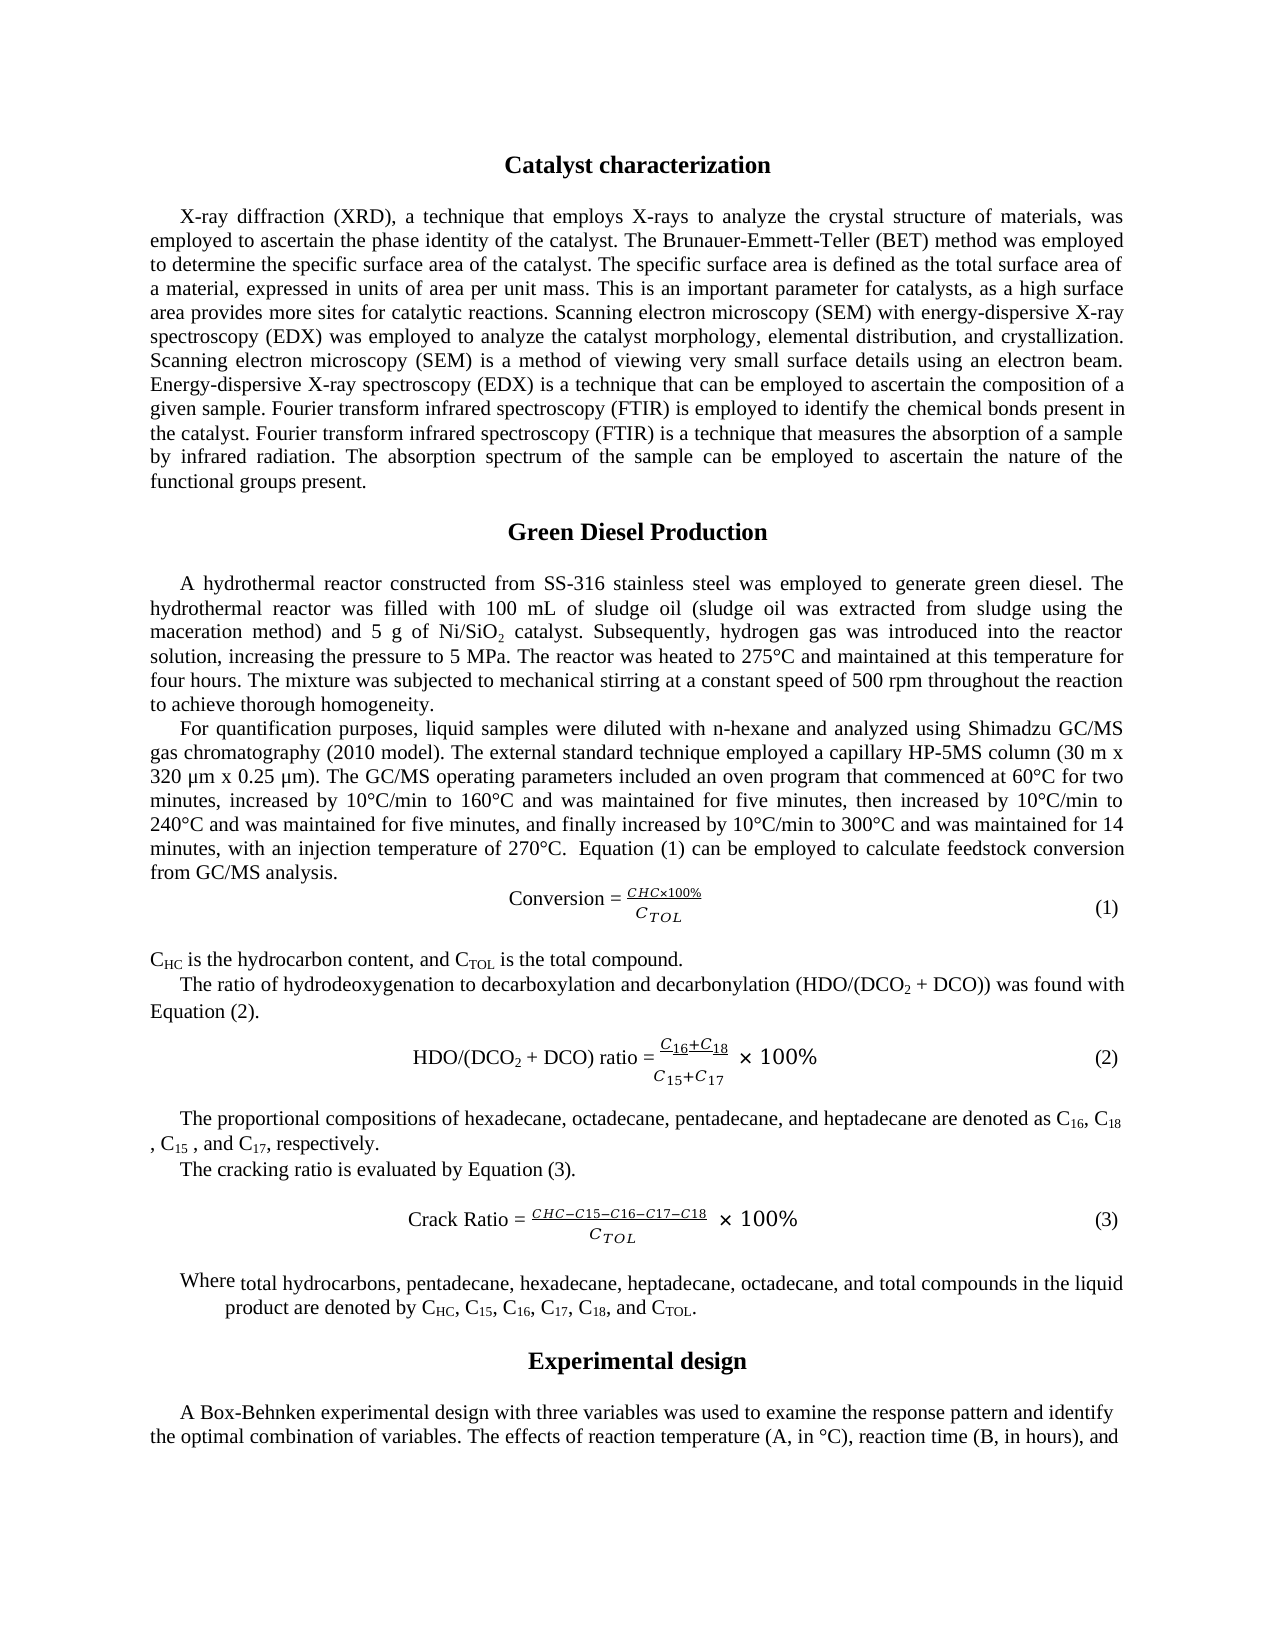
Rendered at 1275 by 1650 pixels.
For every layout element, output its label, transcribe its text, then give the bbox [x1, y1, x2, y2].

text X-ray diffraction (XRD), a technique that employs X-rays to analyze the crystal structure of materials, was employed to ascertain the phase identity of the catalyst. The Brunauer-Emmett-Teller (BET) method was employed to determine the specific surface area of the catalyst. The specific surface area is defined as the total surface area of a material, expressed in units of area per unit mass. This is an important parameter for catalysts, as a high surface area provides more sites for catalytic reactions. Scanning electron microscopy (SEM) with energy-dispersive X-ray spectroscopy (EDX) was employed to analyze the catalyst morphology, elemental distribution, and crystallization. Scanning electron microscopy (SEM) is a method of viewing very small surface details using an electron beam. Energy-dispersive X-ray spectroscopy (EDX) is a technique that can be employed to ascertain the composition of a given sample. Fourier transform infrared spectroscopy (FTIR) is employed to identify the chemical bonds present in the catalyst. Fourier transform infrared spectroscopy (FTIR) is a technique that measures the absorption of a sample by infrared radiation. The absorption spectrum of the sample can be employed to ascertain the nature of the functional groups present. [150, 204, 1125, 493]
text Conversion = 𝐶𝐻𝐶×100% [508, 889, 708, 910]
text A hydrothermal reactor constructed from SS-316 stainless steel was employed to generate green diesel. The hydrothermal reactor was filled with 100 mL of sludge oil (sludge oil was extracted from sludge using the maceration method) and 5 g of Ni/SiO₂ catalyst. Subsequently, hydrogen gas was introduced into the reactor solution, increasing the pressure to 5 MPa. The reactor was heated to 275°C and maintained at this temperature for four hours. The mixture was subjected to mechanical stirring at a constant speed of 500 rpm throughout the reaction to achieve thorough homogeneity. [150, 571, 1125, 716]
text The ratio of hydrodeoxygenation to decarboxylation and decarbonylation (HDO/(DCO2 + DCO)) was found with Equation (2). [150, 974, 1162, 1023]
text , C15 , and C17, respectively. [150, 1134, 1162, 1158]
text CHC is the hydrocarbon content, and CTOL is the total compound. [150, 947, 708, 974]
subtitle Green Diesel Production [112, 517, 1162, 546]
text For quantification purposes, liquid samples were diluted with n-hexane and analyzed using Shimadzu GC/MS gas chromatography (2010 model). The external standard technique employed a capillary HP-5MS column (30 m x 320 μm x 0.25 μm). The GC/MS operating parameters included an oven program that commenced at 60°C for two minutes, increased by 10°C/min to 160°C and was maintained for five minutes, then increased by 10°C/min to 240°C and was maintained for five minutes, and finally increased by 10°C/min to 300°C and was maintained for 14 minutes, with an injection temperature of 270°C. Equation (1) can be employed to calculate feedstock conversion from GC/MS analysis. [150, 716, 1125, 884]
text Where total hydrocarbons, pentadecane, hexadecane, heptadecane, octadecane, and total compounds in the liquid product are denoted by CHC, C15, C16, C17, C18, and CTOL. [179, 1268, 1162, 1321]
text 𝐶𝑇𝑂𝐿 [112, 1231, 1112, 1247]
text A Box-Behnken experimental design with three variables was used to examine the response pattern and identify the optimal combination of variables. The effects of reaction temperature (A, in °C), reaction time (B, in hours), and [150, 1400, 1137, 1448]
subtitle Experimental design [112, 1346, 1162, 1375]
text 𝐶15+𝐶17 [214, 1073, 1162, 1088]
text (1) [1057, 895, 1157, 919]
text The proportional compositions of hexadecane, octadecane, pentadecane, and heptadecane are denoted as C16, C18 [179, 1110, 1162, 1134]
text Crack Ratio = 𝐶𝐻𝐶−𝐶15−𝐶16−𝐶17−𝐶18 × 100% (3) [408, 1210, 1162, 1231]
text The cracking ratio is evaluated by Equation (3). [179, 1158, 1162, 1182]
subtitle Catalyst characterization [112, 150, 1162, 179]
text HDO/(DCO2 + DCO) ratio = 𝐶16+𝐶18 × 100% (2) [413, 1046, 1162, 1073]
text 𝐶𝑇𝑂𝐿 [112, 910, 682, 926]
